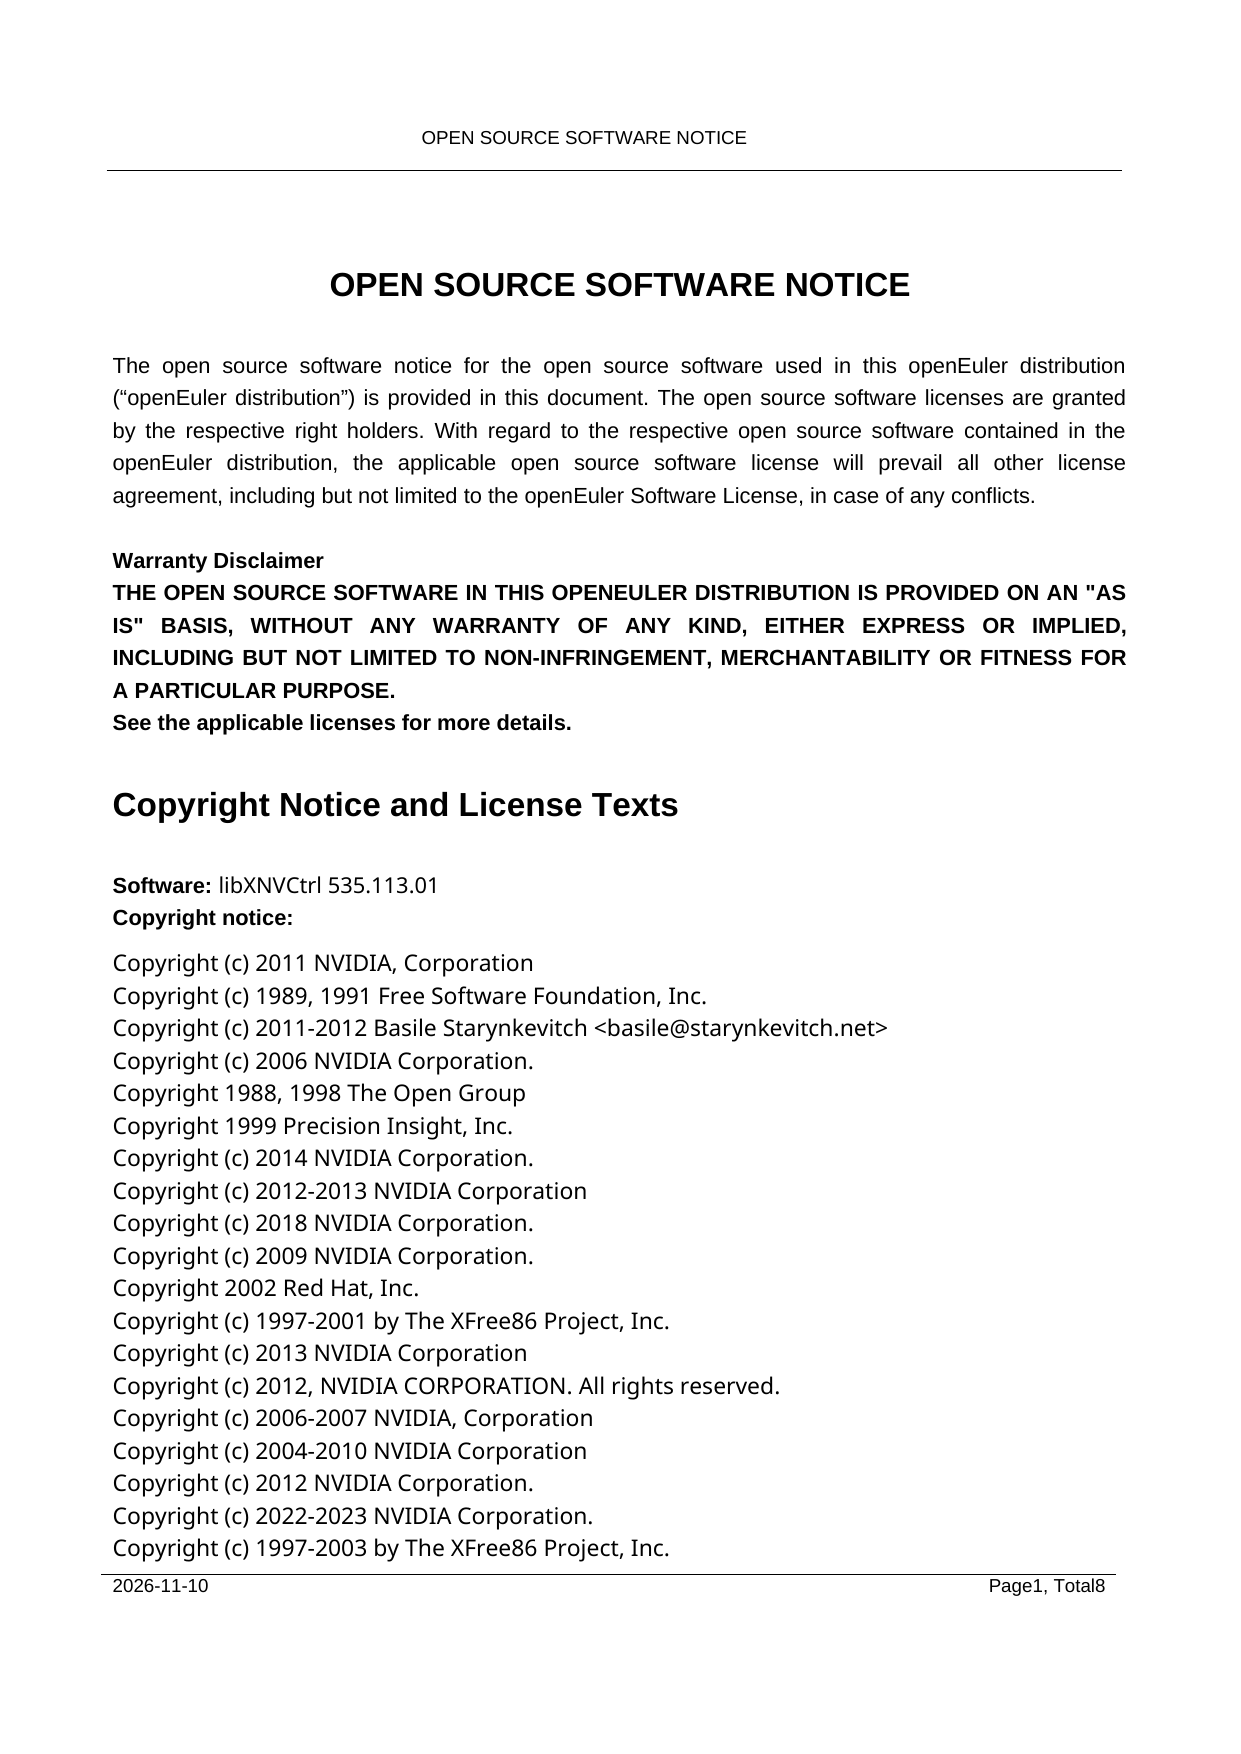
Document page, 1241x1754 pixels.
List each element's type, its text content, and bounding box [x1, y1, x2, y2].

text Copyright notice: [112, 901, 1128, 934]
text The open source software notice for the open source software used in this openEuler distribution (“openEuler distribution”) is provided in this document. The open source software licenses are granted by the respective right holders. With regard to the respective open source software contained in the openEuler distribution, the applicable open source software license will prevail all other license agreement, including but not limited to the openEuler Software License, in case of any conflicts. [112, 349, 1128, 511]
text Warranty Disclaimer [112, 544, 1128, 576]
text Copyright Notice and License Texts [112, 771, 1128, 836]
text THE OPEN SOURCE SOFTWARE IN THIS OPENEULER DISTRIBUTION IS PROVIDED ON AN "AS IS" BASIS, WITHOUT ANY WARRANTY OF ANY KIND, EITHER EXPRESS OR IMPLIED, INCLUDING BUT NOT LIMITED TO NON-INFRINGEMENT, MERCHANTABILITY OR FITNESS FOR A PARTICULAR PURPOSE. See the applicable licenses for more details. [112, 576, 1128, 739]
title Software: libXNVCtrl 535.113.01 [112, 869, 1128, 901]
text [112, 947, 1128, 1564]
text OPEN SOURCE SOFTWARE NOTICE [112, 251, 1128, 316]
